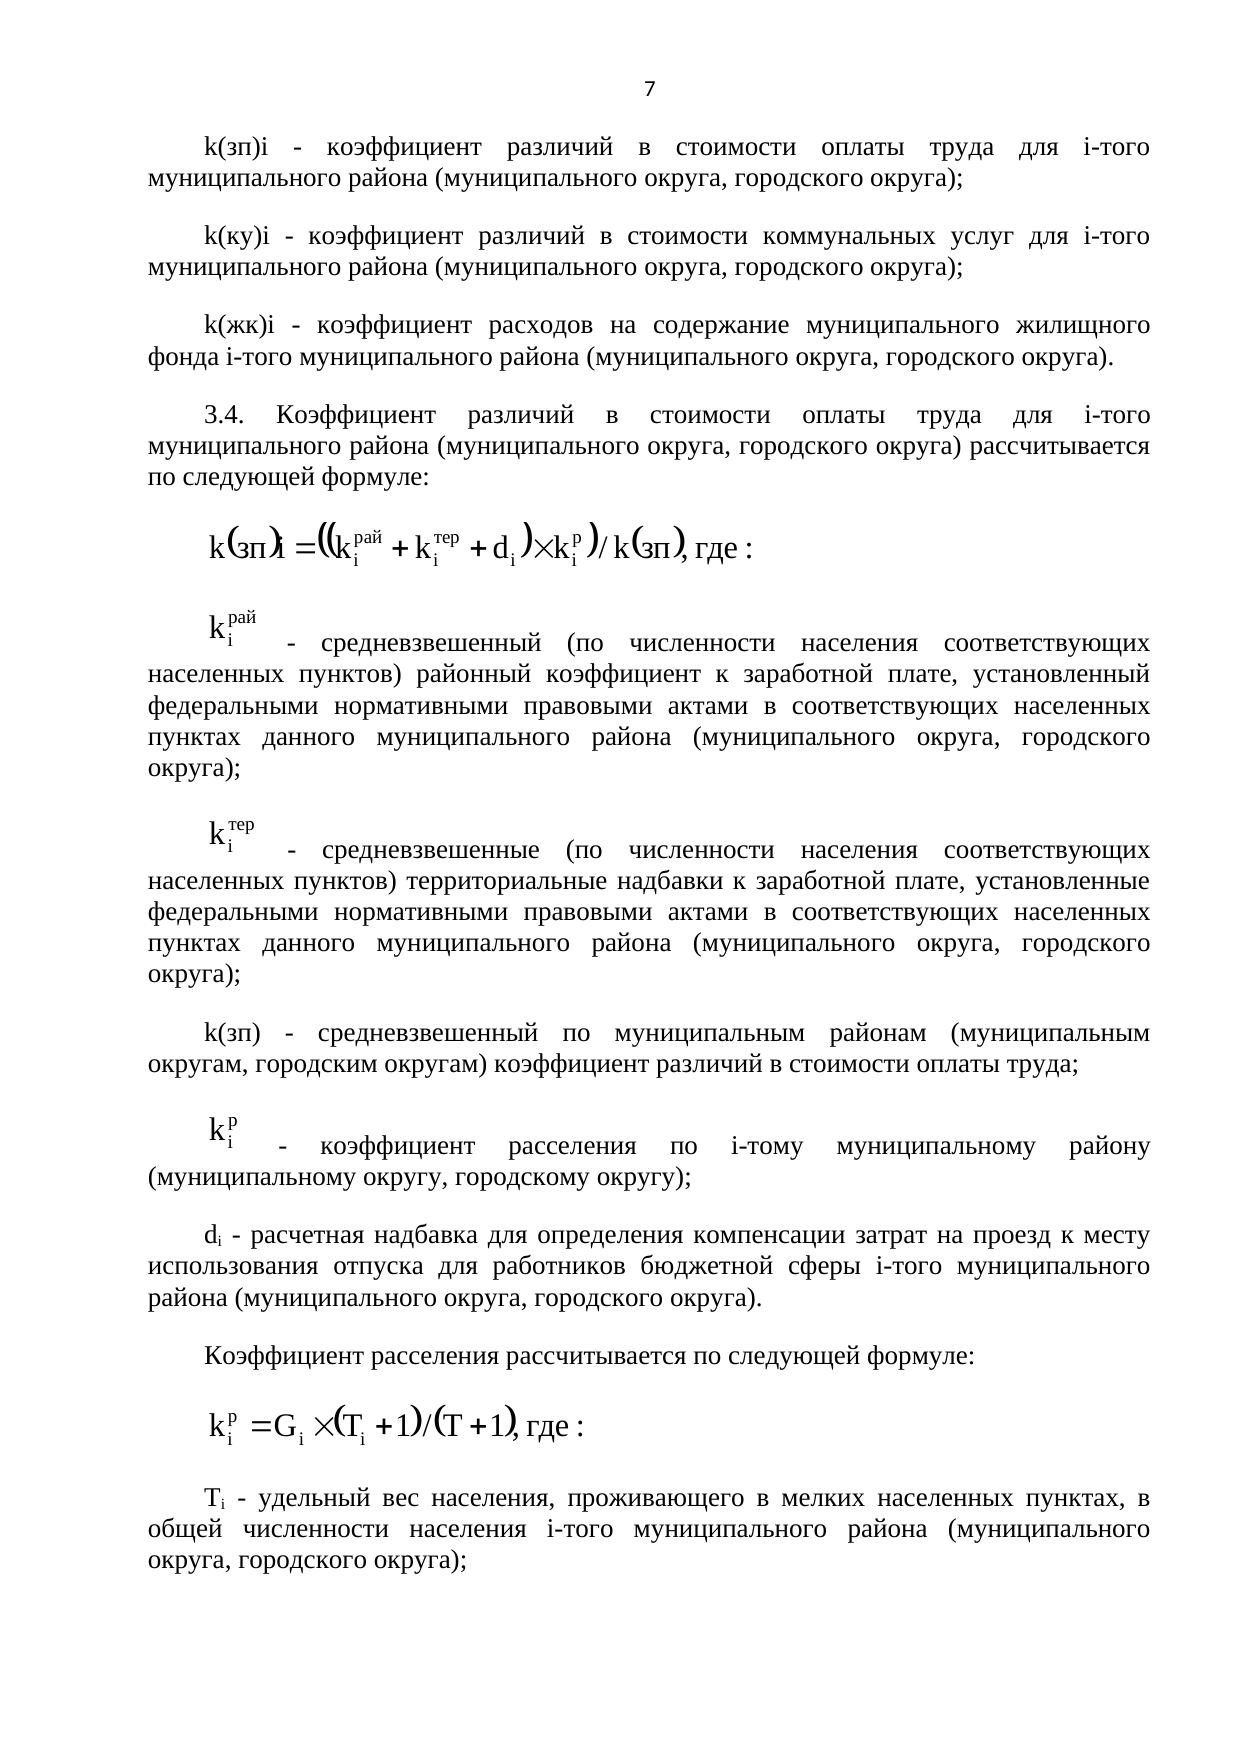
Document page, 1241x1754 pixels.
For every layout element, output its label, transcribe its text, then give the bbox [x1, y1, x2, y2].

text Ti - удельный вес населения, проживающего в мелких населенных пунктах, в общей численности населения i-того муниципального района (муниципального округа, городского округа); [148, 1481, 1152, 1575]
text Коэффициент расселения рассчитывается по следующей формуле: [148, 1339, 1152, 1370]
text k(зп) - средневзвешенный по муниципальным районам (муниципальным округам, городским округам) коэффициент различий в стоимости оплаты труда; [148, 1016, 1152, 1078]
text - средневзвешенные (по численности населения соответствующих населенных пунктов) территориальные надбавки к заработной плате, установленные федеральными нормативными правовыми актами в соответствующих населенных пунктах данного муниципального района (муниципального округа, городского округа); [148, 809, 1152, 989]
text - средневзвешенный (по численности населения соответствующих населенных пунктов) районный коэффициент к заработной плате, установленный федеральными нормативными правовыми актами в соответствующих населенных пунктах данного муниципального района (муниципального округа, городского округа); [148, 603, 1152, 782]
text k(ку)i - коэффициент различий в стоимости коммунальных услуг для i-того муниципального района (муниципального округа, городского округа); [148, 219, 1152, 281]
text di - расчетная надбавка для определения компенсации затрат на проезд к месту использования отпуска для работников бюджетной сферы i-того муниципального района (муниципального округа, городского округа). [148, 1218, 1152, 1312]
text k(жк)i - коэффициент расходов на содержание муниципального жилищного фонда i-того муниципального района (муниципального округа, городского округа). [148, 308, 1152, 371]
text - коэффициент расселения по i-тому муниципальному району (муниципальному округу, городскому округу); [148, 1105, 1152, 1191]
text 3.4. Коэффициент различий в стоимости оплаты труда для i-того муниципального района (муниципального округа, городского округа) рассчитывается по следующей формуле: [148, 398, 1152, 491]
text k(зп)i - коэффициент различий в стоимости оплаты труда для i-того муниципального района (муниципального округа, городского округа); [148, 130, 1152, 192]
